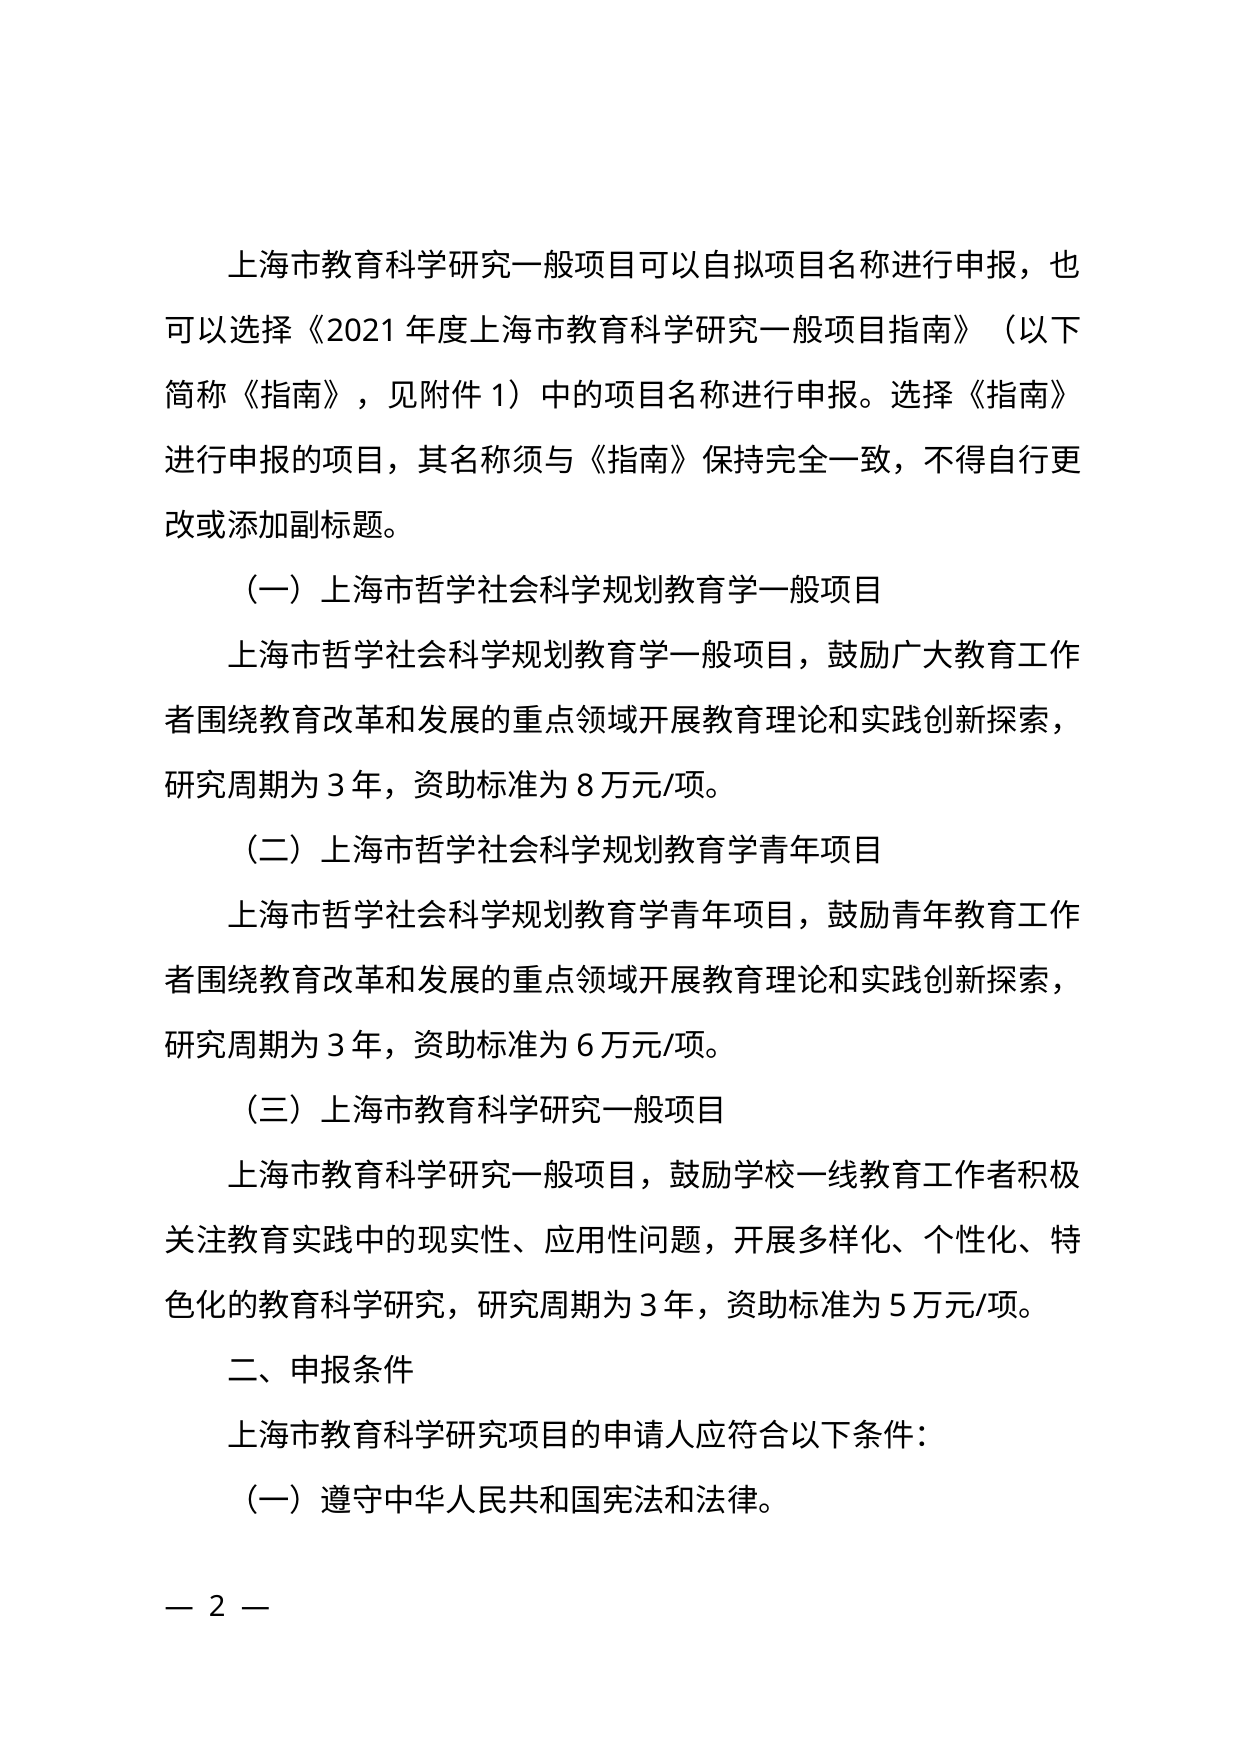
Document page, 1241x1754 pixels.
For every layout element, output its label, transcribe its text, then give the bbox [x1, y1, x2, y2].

text 二、申报条件 [164, 1336, 1083, 1401]
text 上海市教育科学研究项目的申请人应符合以下条件： [164, 1401, 1083, 1466]
text 上海市教育科学研究一般项目可以自拟项目名称进行申报，也可以选择《2021年度上海市教育科学研究一般项目指南》（以下简称《指南》，见附件1）中的项目名称进行申报。选择《指南》进行申报的项目，其名称须与《指南》保持完全一致，不得自行更改或添加副标题。 [164, 231, 1083, 556]
text （三）上海市教育科学研究一般项目 [164, 1076, 1083, 1141]
text （二）上海市哲学社会科学规划教育学青年项目 [164, 816, 1083, 881]
text 上海市哲学社会科学规划教育学青年项目，鼓励青年教育工作者围绕教育改革和发展的重点领域开展教育理论和实践创新探索，研究周期为3年，资助标准为6万元/项。 [164, 881, 1083, 1076]
text （一）遵守中华人民共和国宪法和法律。 [164, 1466, 1083, 1531]
text 上海市哲学社会科学规划教育学一般项目，鼓励广大教育工作者围绕教育改革和发展的重点领域开展教育理论和实践创新探索，研究周期为3年，资助标准为8万元/项。 [164, 621, 1083, 816]
text 上海市教育科学研究一般项目，鼓励学校一线教育工作者积极关注教育实践中的现实性、应用性问题，开展多样化、个性化、特色化的教育科学研究，研究周期为3年，资助标准为5万元/项。 [164, 1141, 1083, 1336]
text （一）上海市哲学社会科学规划教育学一般项目 [164, 556, 1083, 621]
